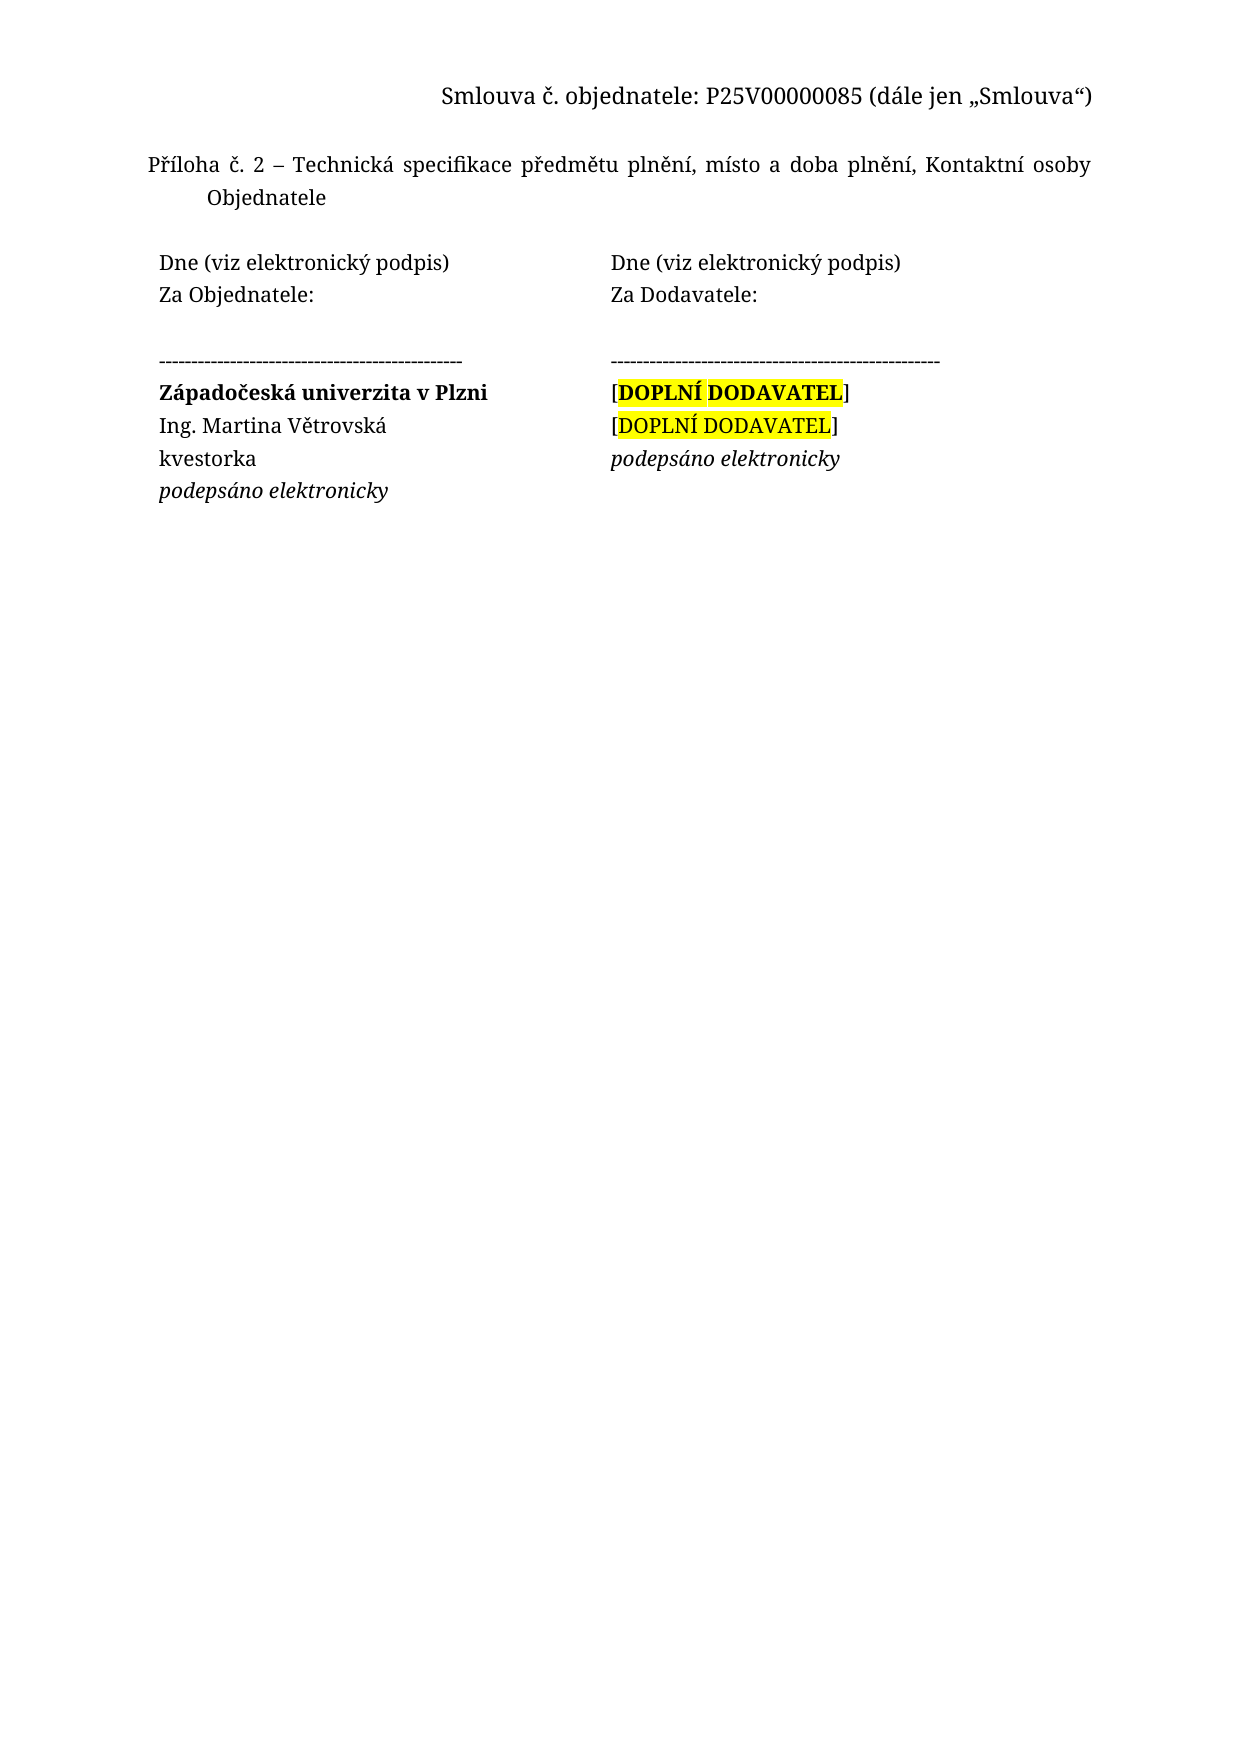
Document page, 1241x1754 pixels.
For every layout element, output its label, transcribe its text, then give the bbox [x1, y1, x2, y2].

table_header Dne (viz elektronický podpis) Za Objednatele: ----------------------------------------------- Západočeská univerzita v Plzni Ing. Martina Větrovská kvestorka podepsáno elektronicky [148, 248, 599, 508]
table_header Dne (viz elektronický podpis) Za Dodavatele: --------------------------------------------------- [DOPLNÍ DODAVATEL] [DOPLNÍ DODAVATEL] podepsáno elektronicky [599, 248, 1051, 508]
text Příloha č. 2 – Technická specifikace předmětu plnění, místo a doba plnění, Kontaktní osoby Objednatele [148, 150, 1093, 211]
